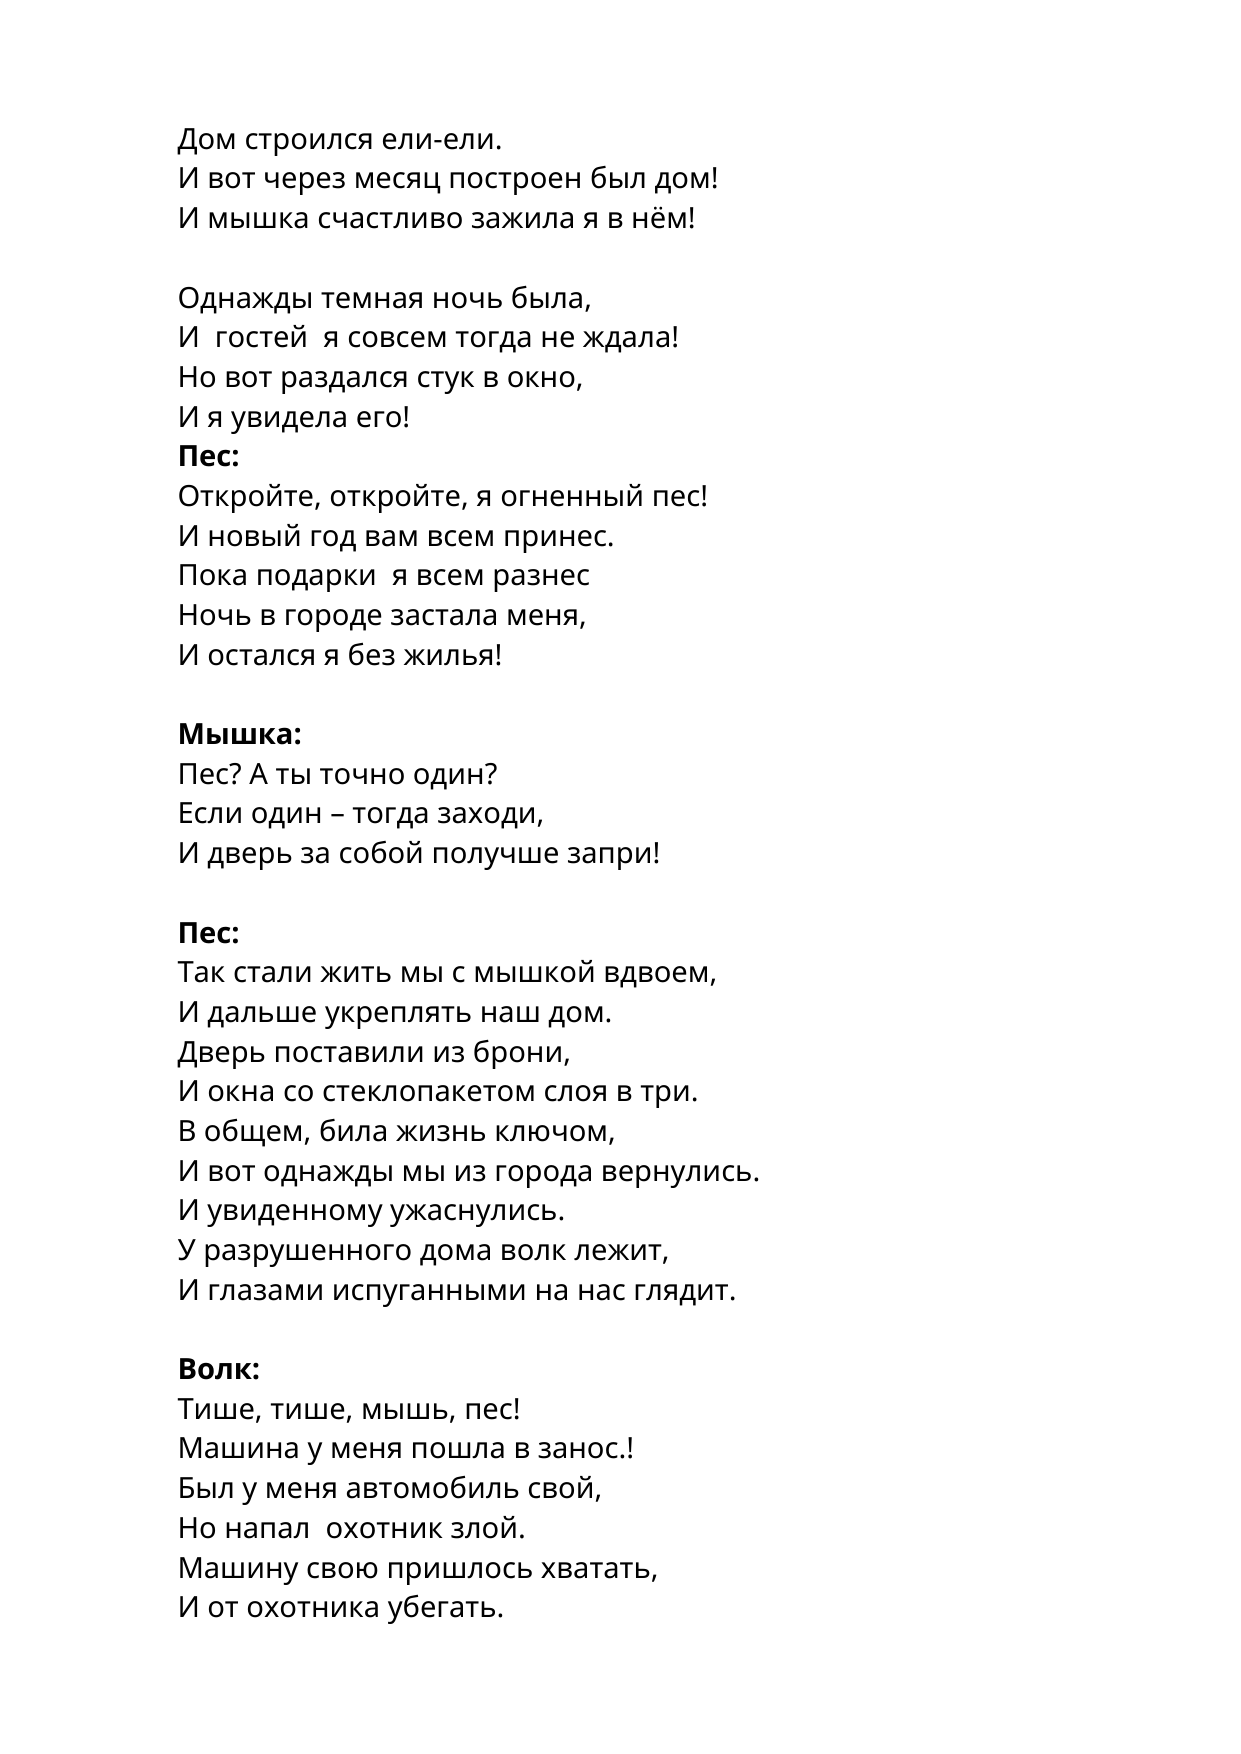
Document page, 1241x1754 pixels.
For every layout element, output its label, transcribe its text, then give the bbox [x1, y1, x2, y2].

text И вот однажды мы из города вернулись. [177, 1150, 1152, 1190]
text У разрушенного дома волк лежит, [177, 1229, 1152, 1269]
text Пока подарки я всем разнес Ночь в городе застала меня, И остался я без жилья! Мышка: Пес? А ты точно один? Если один – тогда заходи, И дверь за собой получше запри! Пес: Так стали жить мы с мышкой вдвоем, И дальше укреплять наш дом. [177, 555, 1152, 1031]
text Дверь поставили из брони, [177, 1031, 1152, 1071]
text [177, 118, 1152, 396]
text И окна со стеклопакетом слоя в три. [177, 1071, 1152, 1110]
text В общем, била жизнь ключом, [177, 1110, 1152, 1150]
text И я увидела его! Пес: Откройте, откройте, я огненный пес! И новый год вам всем принес. [177, 396, 1152, 555]
text И увиденному ужаснулись. [177, 1190, 1152, 1229]
text И глазами испуганными на нас глядит. Волк: Тише, тише, мышь, пес! Машина у меня пошла в занос.! Был у меня автомобиль свой, Но напал охотник злой. Машину свою пришлось хватать, И от охотника убегать. [177, 1269, 1152, 1626]
